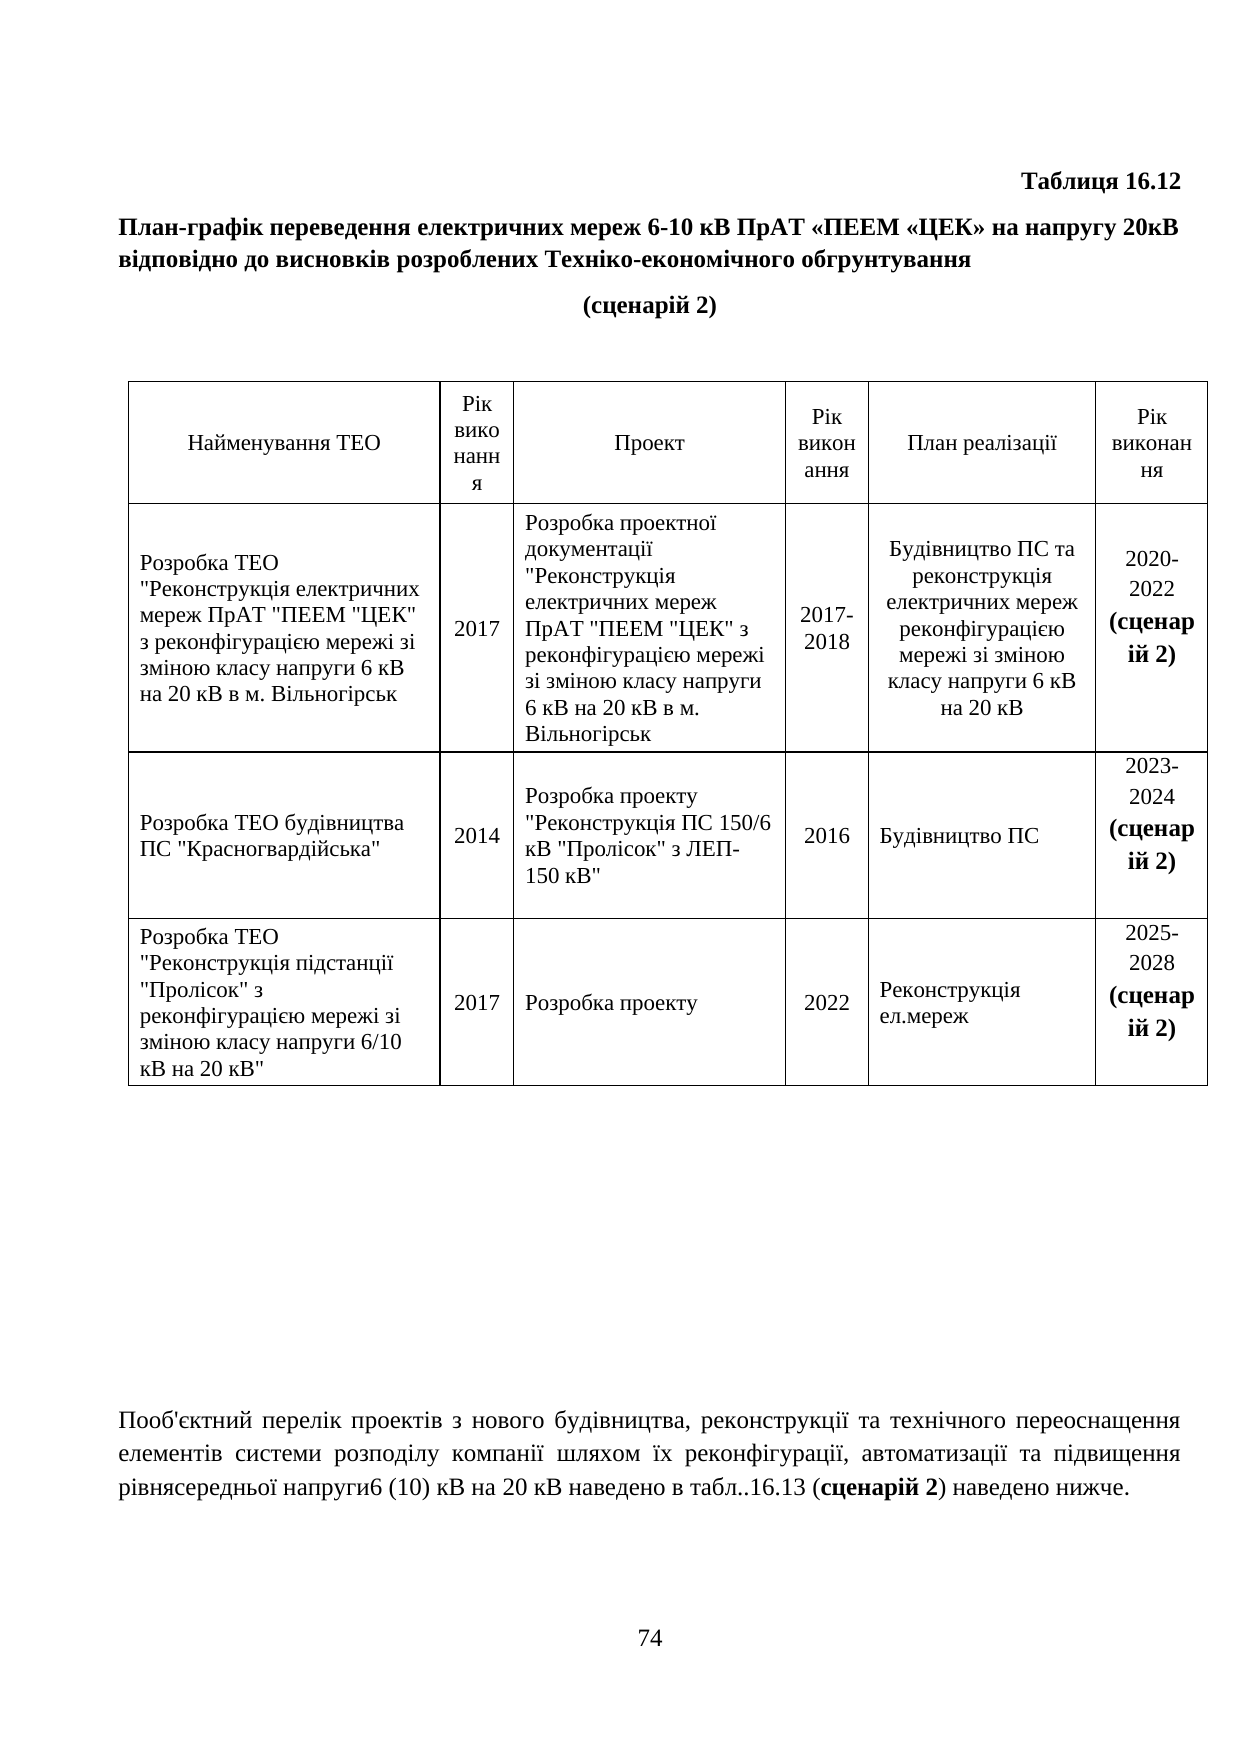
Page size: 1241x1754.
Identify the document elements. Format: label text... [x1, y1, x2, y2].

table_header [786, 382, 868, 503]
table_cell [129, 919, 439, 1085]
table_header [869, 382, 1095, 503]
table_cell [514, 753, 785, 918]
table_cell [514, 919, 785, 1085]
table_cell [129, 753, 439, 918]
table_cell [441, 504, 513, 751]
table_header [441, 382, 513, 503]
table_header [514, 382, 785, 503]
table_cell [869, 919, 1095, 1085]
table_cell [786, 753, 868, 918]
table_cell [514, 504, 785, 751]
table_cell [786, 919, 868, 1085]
text План-графік переведення електричних мереж 6-10 кВ ПрАТ «ПЕЕМ «ЦЕК» на напругу 20кВ відповідно до висновків розроблених Техніко-економічного обгрунтування [118, 212, 1181, 273]
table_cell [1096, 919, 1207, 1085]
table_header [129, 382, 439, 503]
text Таблиця 16.12 [118, 166, 1181, 195]
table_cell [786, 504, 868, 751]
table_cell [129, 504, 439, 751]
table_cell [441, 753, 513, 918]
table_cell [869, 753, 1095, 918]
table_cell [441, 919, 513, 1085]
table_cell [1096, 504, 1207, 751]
text (сценарій 2) [118, 290, 1181, 319]
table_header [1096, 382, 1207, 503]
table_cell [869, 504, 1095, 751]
text Пооб'єктний перелік проектів з нового будівництва, реконструкції та технічного переоснащення елементів системи розподілу компанії шляхом їх реконфігурації, автоматизації та підвищення рівнясередньої напруги6 (10) кВ на 20 кВ наведено в табл..16.13 (сценарій 2) наведено нижче. [118, 1405, 1181, 1501]
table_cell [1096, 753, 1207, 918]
